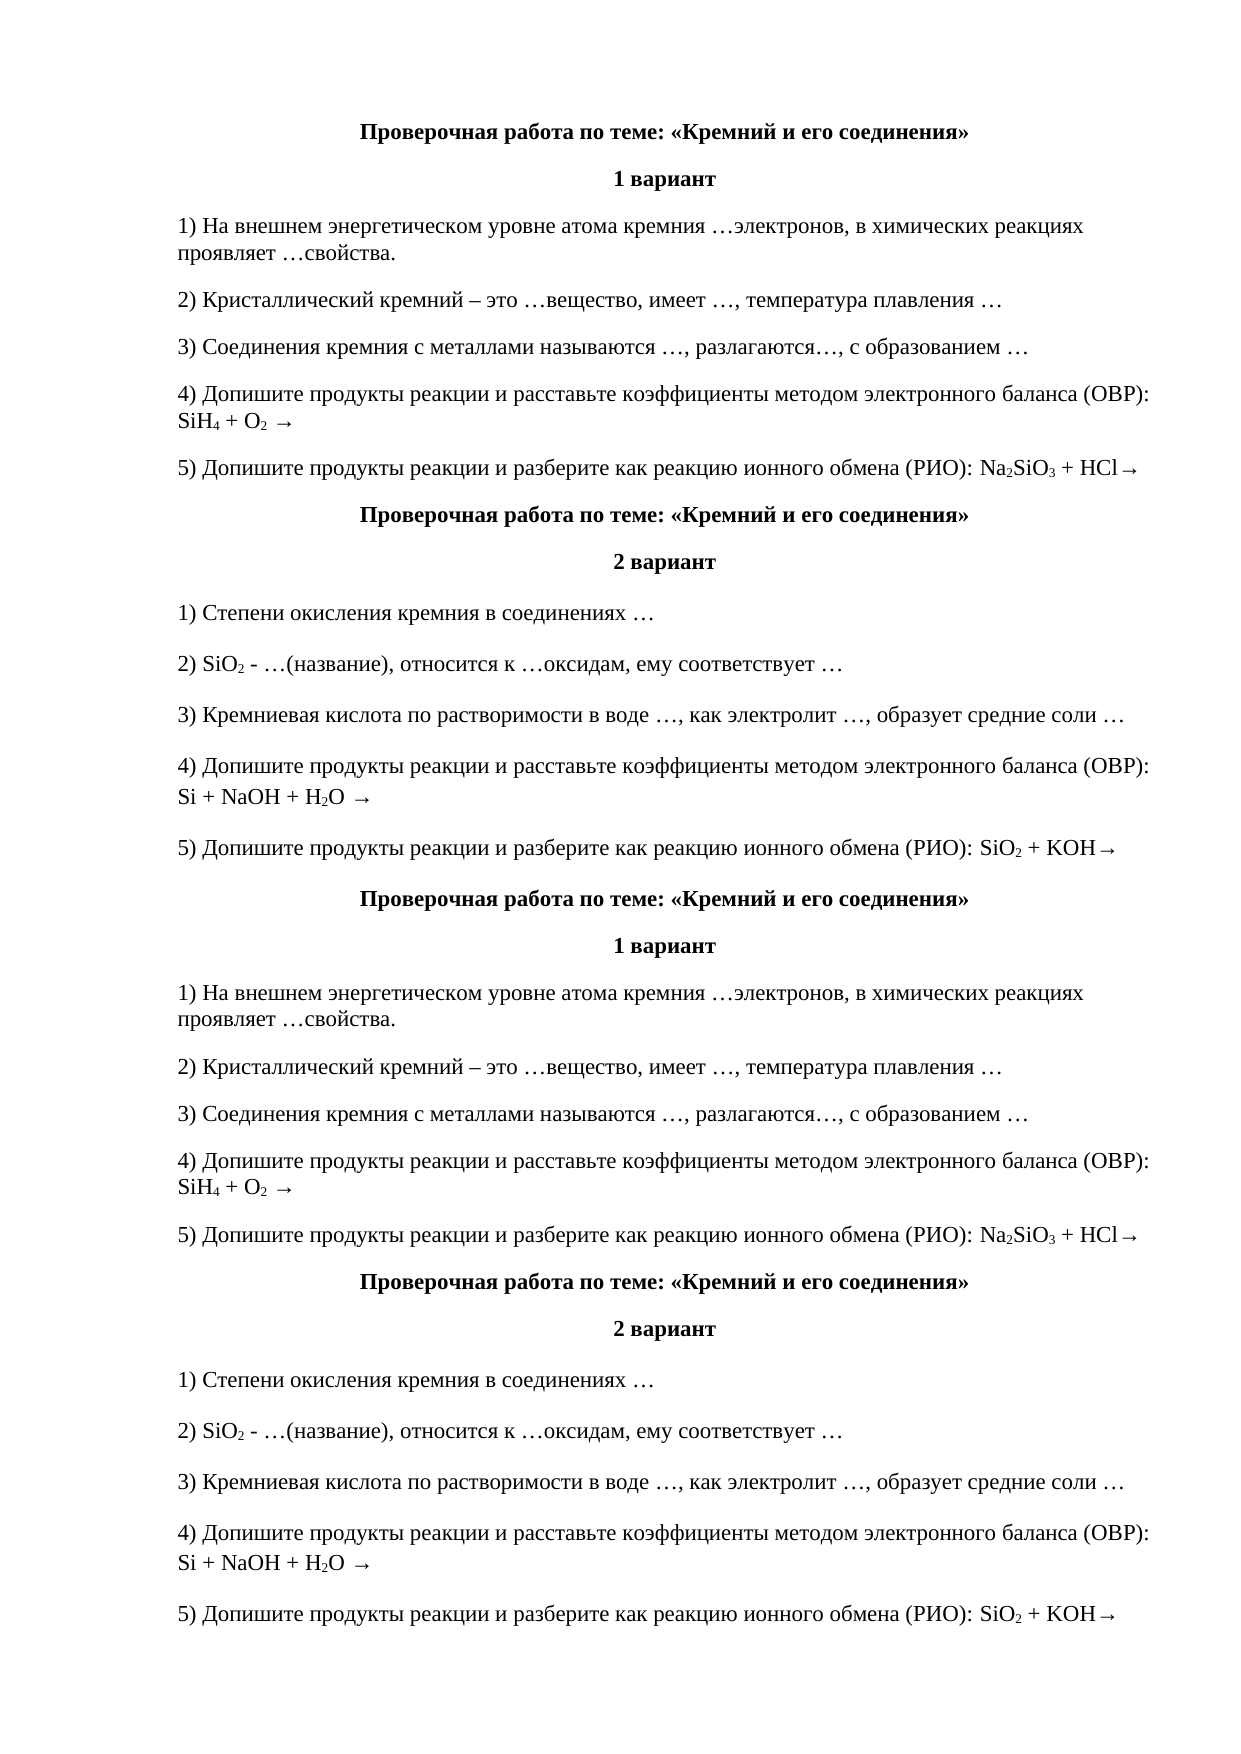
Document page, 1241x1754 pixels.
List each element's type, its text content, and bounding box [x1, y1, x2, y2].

text Проверочная работа по теме: «Кремний и его соединения» [177, 1268, 1152, 1294]
text 2 вариант [177, 548, 1152, 575]
text 2 вариант [177, 1315, 1152, 1341]
text 1) Степени окисления кремния в соединениях … [177, 1366, 1152, 1392]
text 5) Допишите продукты реакции и разберите как реакцию ионного обмена (РИО): SiO2 + KOH→ [177, 834, 1152, 860]
text 4) Допишите продукты реакции и расставьте коэффициенты методом электронного баланса (ОВР): SiH4 + O2 → [177, 380, 1152, 433]
text 1 вариант [177, 165, 1152, 192]
text 4) Допишите продукты реакции и расставьте коэффициенты методом электронного баланса (ОВР): SiH4 + O2 → [177, 1147, 1152, 1200]
text 3) Соединения кремния с металлами называются …, разлагаются…, с образованием … [177, 1100, 1152, 1126]
text 1) Степени окисления кремния в соединениях … [177, 599, 1152, 626]
text 5) Допишите продукты реакции и разберите как реакцию ионного обмена (РИО): Na2SiO3 + HCl→ [177, 1221, 1152, 1247]
text 3) Соединения кремния с металлами называются …, разлагаются…, с образованием … [177, 333, 1152, 359]
text Проверочная работа по теме: «Кремний и его соединения» [177, 501, 1152, 527]
text 1) На внешнем энергетическом уровне атома кремния …электронов, в химических реакциях проявляет …свойства. [177, 979, 1152, 1032]
text 4) Допишите продукты реакции и расставьте коэффициенты методом электронного баланса (ОВР): Si + NaOH + H2O → [177, 752, 1152, 809]
text 3) Кремниевая кислота по растворимости в воде …, как электролит …, образует средние соли … [177, 701, 1152, 728]
text Проверочная работа по теме: «Кремний и его соединения» [177, 118, 1152, 144]
text 2) SiO2 - …(название), относится к …оксидам, ему соответствует … [177, 1417, 1152, 1443]
text 3) Кремниевая кислота по растворимости в воде …, как электролит …, образует средние соли … [177, 1468, 1152, 1494]
text 2) Кристаллический кремний – это …вещество, имеет …, температура плавления … [177, 1053, 1152, 1079]
text 5) Допишите продукты реакции и разберите как реакцию ионного обмена (РИО): Na2SiO3 + HCl→ [177, 454, 1152, 480]
text Проверочная работа по теме: «Кремний и его соединения» [177, 885, 1152, 911]
text 2) SiO2 - …(название), относится к …оксидам, ему соответствует … [177, 650, 1152, 677]
text 1 вариант [177, 932, 1152, 958]
text 1) На внешнем энергетическом уровне атома кремния …электронов, в химических реакциях проявляет …свойства. [177, 212, 1152, 265]
text 2) Кристаллический кремний – это …вещество, имеет …, температура плавления … [177, 286, 1152, 312]
text 5) Допишите продукты реакции и разберите как реакцию ионного обмена (РИО): SiO2 + KOH→ [177, 1600, 1152, 1627]
text 4) Допишите продукты реакции и расставьте коэффициенты методом электронного баланса (ОВР): Si + NaOH + H2O → [177, 1519, 1152, 1576]
